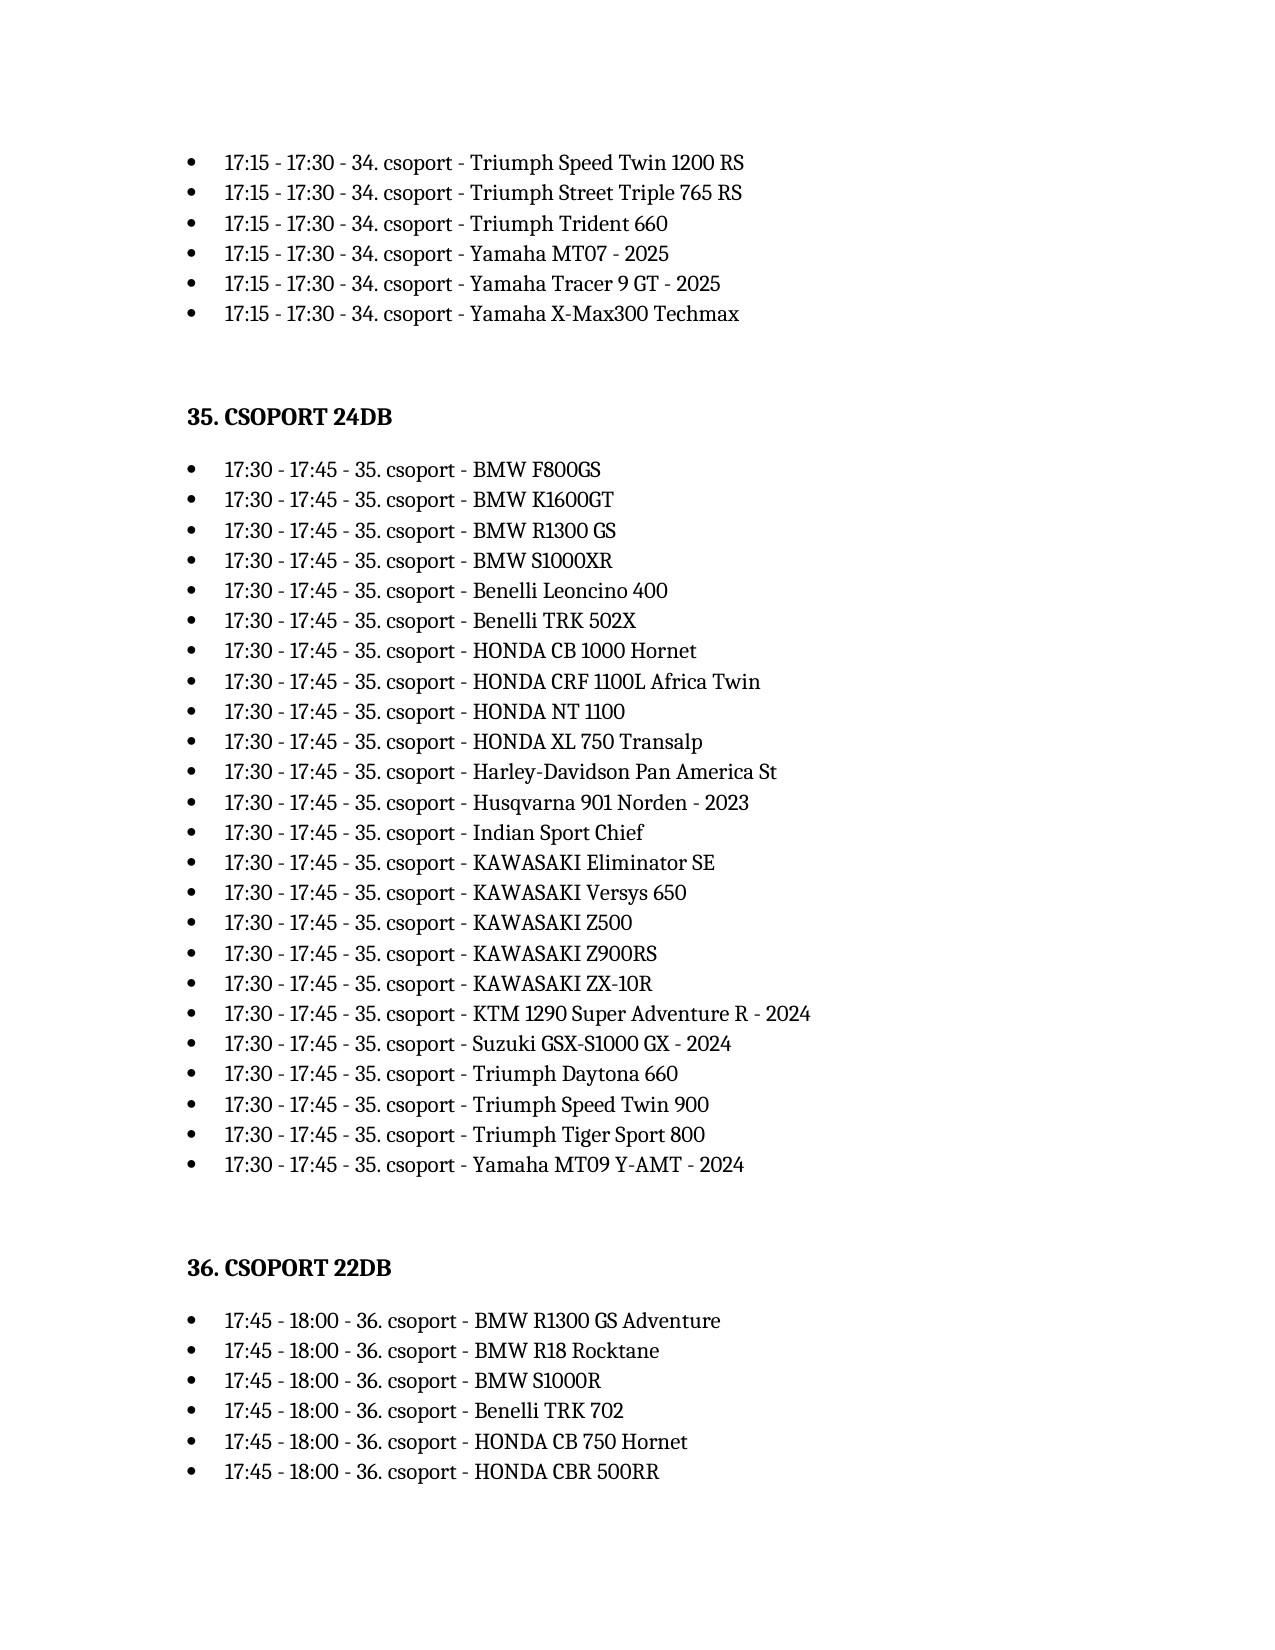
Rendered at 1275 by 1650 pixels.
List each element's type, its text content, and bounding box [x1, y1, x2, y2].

list 17:45 - 18:00 - 36. csoport - HONDA CB 750 Hornet [187, 1428, 1087, 1455]
list 17:30 - 17:45 - 35. csoport - BMW K1600GT [187, 487, 1087, 513]
list 17:30 - 17:45 - 35. csoport - Harley-Davidson Pan America St [187, 759, 1087, 785]
list 17:30 - 17:45 - 35. csoport - Triumph Tiger Sport 800 [187, 1122, 1087, 1148]
list 17:30 - 17:45 - 35. csoport - Benelli TRK 502X [187, 608, 1087, 634]
text 36. CSOPORT 22DB [187, 1254, 1087, 1283]
list 17:45 - 18:00 - 36. csoport - BMW R18 Rocktane [187, 1338, 1087, 1364]
list 17:30 - 17:45 - 35. csoport - HONDA CB 1000 Hornet [187, 638, 1087, 664]
list 17:45 - 18:00 - 36. csoport - Benelli TRK 702 [187, 1398, 1087, 1425]
list 17:30 - 17:45 - 35. csoport - BMW R1300 GS [187, 517, 1087, 544]
list 17:30 - 17:45 - 35. csoport - BMW S1000XR [187, 548, 1087, 574]
list 17:30 - 17:45 - 35. csoport - HONDA NT 1100 [187, 699, 1087, 725]
list 17:30 - 17:45 - 35. csoport - Triumph Daytona 660 [187, 1061, 1087, 1087]
list 17:15 - 17:30 - 34. csoport - Yamaha X-Max300 Techmax [187, 301, 1087, 327]
list 17:30 - 17:45 - 35. csoport - KAWASAKI Eliminator SE [187, 850, 1087, 876]
list 17:30 - 17:45 - 35. csoport - Triumph Speed Twin 900 [187, 1091, 1087, 1118]
list 17:45 - 18:00 - 36. csoport - BMW S1000R [187, 1368, 1087, 1394]
list 17:15 - 17:30 - 34. csoport - Yamaha Tracer 9 GT - 2025 [187, 271, 1087, 297]
list 17:30 - 17:45 - 35. csoport - BMW F800GS [187, 457, 1087, 483]
list 17:15 - 17:30 - 34. csoport - Triumph Street Triple 765 RS [187, 180, 1087, 207]
list 17:15 - 17:30 - 34. csoport - Triumph Trident 660 [187, 210, 1087, 237]
list 17:45 - 18:00 - 36. csoport - BMW R1300 GS Adventure [187, 1308, 1087, 1334]
list 17:15 - 17:30 - 34. csoport - Triumph Speed Twin 1200 RS [187, 150, 1087, 176]
list 17:30 - 17:45 - 35. csoport - Indian Sport Chief [187, 819, 1087, 846]
list 17:30 - 17:45 - 35. csoport - Benelli Leoncino 400 [187, 578, 1087, 604]
list 17:30 - 17:45 - 35. csoport - KAWASAKI Z900RS [187, 940, 1087, 967]
list 17:30 - 17:45 - 35. csoport - Husqvarna 901 Norden - 2023 [187, 789, 1087, 816]
list 17:30 - 17:45 - 35. csoport - HONDA XL 750 Transalp [187, 729, 1087, 755]
list 17:30 - 17:45 - 35. csoport - KTM 1290 Super Adventure R - 2024 [187, 1001, 1087, 1027]
list 17:30 - 17:45 - 35. csoport - Yamaha MT09 Y-AMT - 2024 [187, 1152, 1087, 1178]
list 17:30 - 17:45 - 35. csoport - KAWASAKI Versys 650 [187, 880, 1087, 906]
list 17:45 - 18:00 - 36. csoport - HONDA CBR 500RR [187, 1459, 1087, 1485]
list 17:15 - 17:30 - 34. csoport - Yamaha MT07 - 2025 [187, 241, 1087, 267]
text 35. CSOPORT 24DB [187, 403, 1087, 432]
list 17:30 - 17:45 - 35. csoport - HONDA CRF 1100L Africa Twin [187, 668, 1087, 695]
list 17:30 - 17:45 - 35. csoport - Suzuki GSX-S1000 GX - 2024 [187, 1031, 1087, 1057]
list 17:30 - 17:45 - 35. csoport - KAWASAKI Z500 [187, 910, 1087, 936]
list 17:30 - 17:45 - 35. csoport - KAWASAKI ZX-10R [187, 971, 1087, 997]
